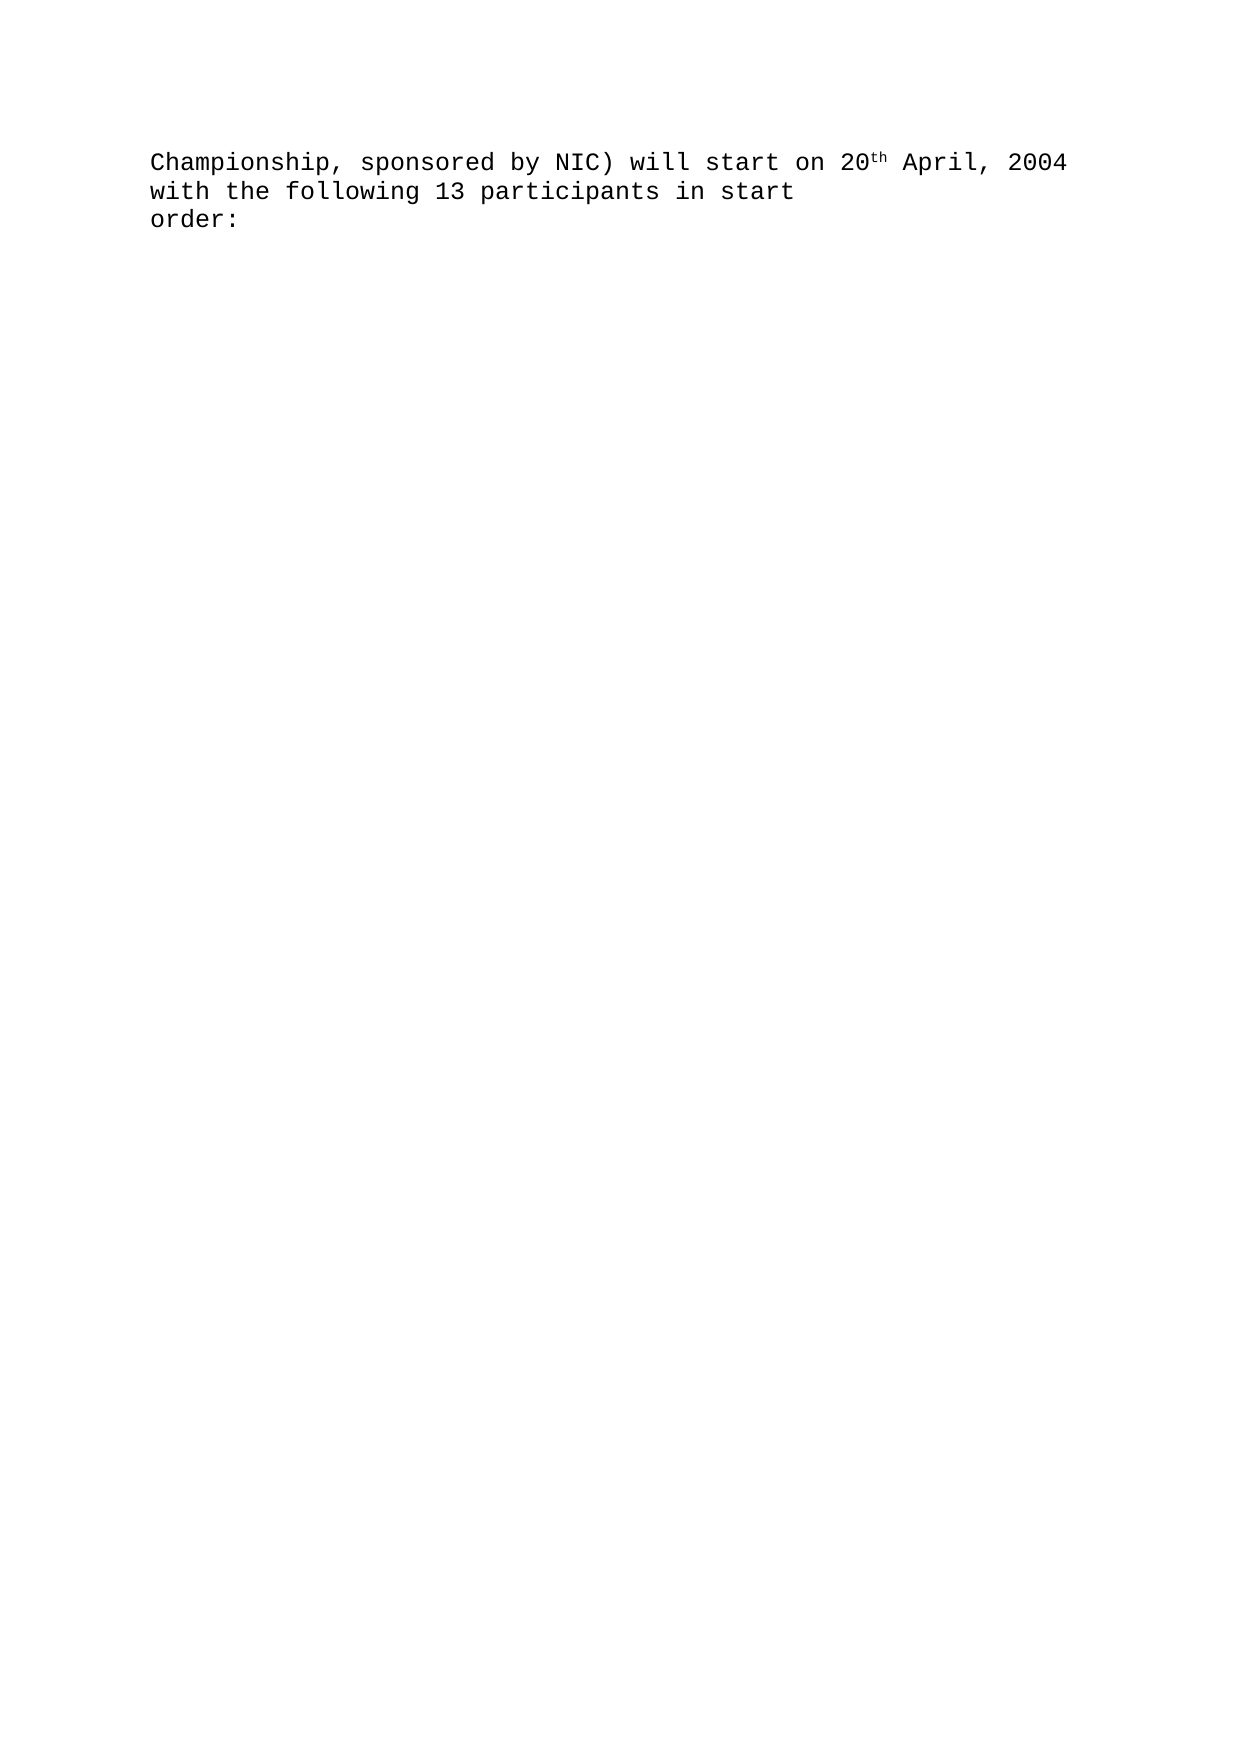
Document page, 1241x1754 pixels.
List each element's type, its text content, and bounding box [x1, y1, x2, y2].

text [150, 150, 1090, 207]
text order: [150, 207, 1090, 235]
